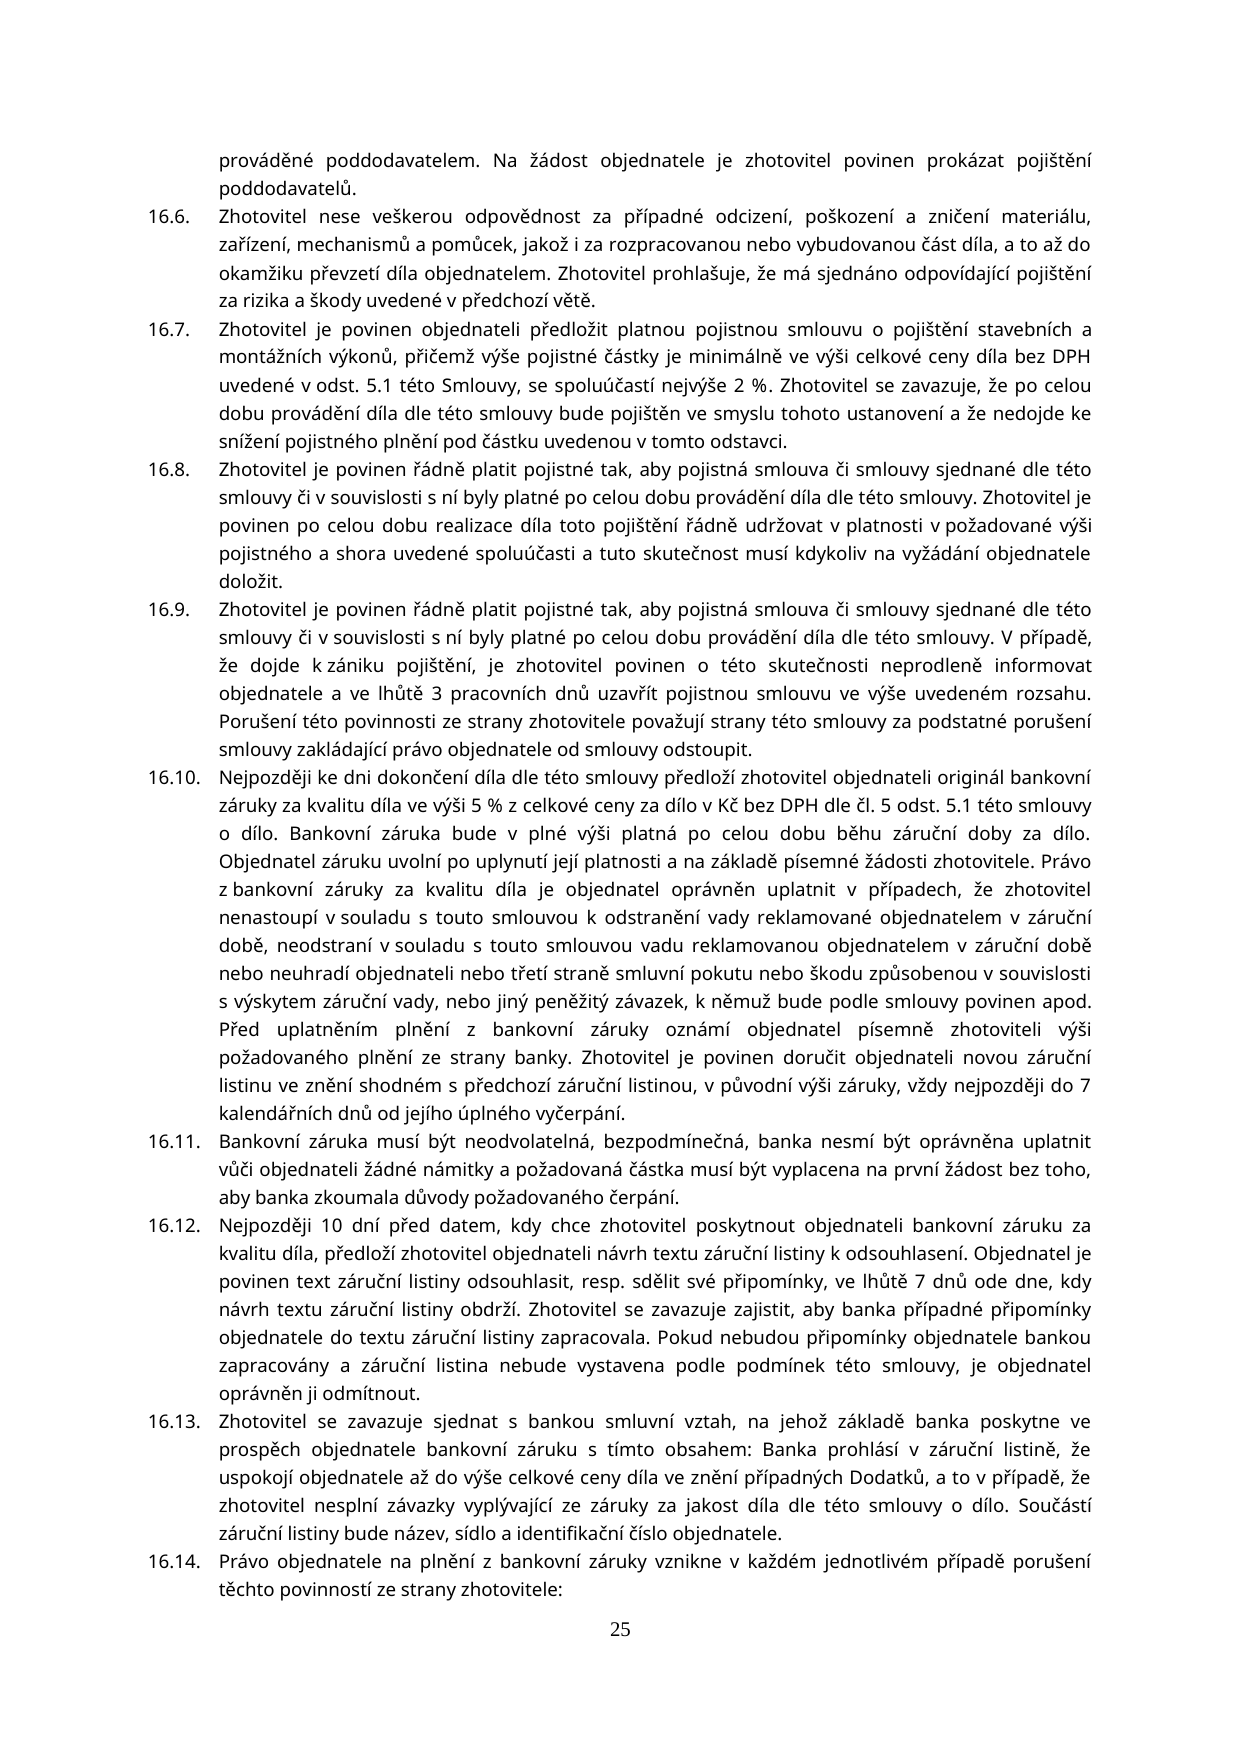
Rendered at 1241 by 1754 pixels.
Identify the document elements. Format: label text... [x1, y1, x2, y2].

text 16.6. Zhotovitel nese veškerou odpovědnost za případné odcizení, poškození a zničení materiálu, zařízení, mechanismů a pomůcek, jakož i za rozpracovanou nebo vybudovanou část díla, a to až do okamžiku převzetí díla objednatelem. Zhotovitel prohlašuje, že má sjednáno odpovídající pojištění za rizika a škody uvedené v předchozí větě. [148, 204, 1092, 313]
text 16.7. Zhotovitel je povinen objednateli předložit platnou pojistnou smlouvu o pojištění stavebních a montážních výkonů, přičemž výše pojistné částky je minimálně ve výši celkové ceny díla bez DPH uvedené v odst. 5.1 této Smlouvy, se spoluúčastí nejvýše 2 %. Zhotovitel se zavazuje, že po celou dobu provádění díla dle této smlouvy bude pojištěn ve smyslu tohoto ustanovení a že nedojde ke snížení pojistného plnění pod částku uvedenou v tomto odstavci. [148, 316, 1092, 453]
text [148, 148, 1092, 201]
text 16.10. Nejpozději ke dni dokončení díla dle této smlouvy předloží zhotovitel objednateli originál bankovní záruky za kvalitu díla ve výši 5 % z celkové ceny za dílo v Kč bez DPH dle čl. 5 odst. 5.1 této smlouvy o dílo. Bankovní záruka bude v plné výši platná po celou dobu běhu záruční doby za dílo. Objednatel záruku uvolní po uplynutí její platnosti a na základě písemné žádosti zhotovitele. Právo z bankovní záruky za kvalitu díla je objednatel oprávněn uplatnit v případech, že zhotovitel nenastoupí v souladu s touto smlouvou k odstranění vady reklamované objednatelem v záruční době, neodstraní v souladu s touto smlouvou vadu reklamovanou objednatelem v záruční době nebo neuhradí objednateli nebo třetí straně smluvní pokutu nebo škodu způsobenou v souvislosti s výskytem záruční vady, nebo jiný peněžitý závazek, k němuž bude podle smlouvy povinen apod. Před uplatněním plnění z bankovní záruky oznámí objednatel písemně zhotoviteli výši požadovaného plnění ze strany banky. Zhotovitel je povinen doručit objednateli novou záruční listinu ve znění shodném s předchozí záruční listinou, v původní výši záruky, vždy nejpozději do 7 kalendářních dnů od jejího úplného vyčerpání. [148, 764, 1092, 1126]
text 16.14. Právo objednatele na plnění z bankovní záruky vznikne v každém jednotlivém případě porušení těchto povinností ze strany zhotovitele: [148, 1549, 1092, 1602]
text 16.11. Bankovní záruka musí být neodvolatelná, bezpodmínečná, banka nesmí být oprávněna uplatnit vůči objednateli žádné námitky a požadovaná částka musí být vyplacena na první žádost bez toho, aby banka zkoumala důvody požadovaného čerpání. [148, 1128, 1092, 1210]
text 16.12. Nejpozději 10 dní před datem, kdy chce zhotovitel poskytnout objednateli bankovní záruku za kvalitu díla, předloží zhotovitel objednateli návrh textu záruční listiny k odsouhlasení. Objednatel je povinen text záruční listiny odsouhlasit, resp. sdělit své připomínky, ve lhůtě 7 dnů ode dne, kdy návrh textu záruční listiny obdrží. Zhotovitel se zavazuje zajistit, aby banka případné připomínky objednatele do textu záruční listiny zapracovala. Pokud nebudou připomínky objednatele bankou zapracovány a záruční listina nebude vystavena podle podmínek této smlouvy, je objednatel oprávněn ji odmítnout. [148, 1212, 1092, 1406]
text 16.8. Zhotovitel je povinen řádně platit pojistné tak, aby pojistná smlouva či smlouvy sjednané dle této smlouvy či v souvislosti s ní byly platné po celou dobu provádění díla dle této smlouvy. Zhotovitel je povinen po celou dobu realizace díla toto pojištění řádně udržovat v platnosti v požadované výši pojistného a shora uvedené spoluúčasti a tuto skutečnost musí kdykoliv na vyžádání objednatele doložit. [148, 456, 1092, 593]
text 16.9. Zhotovitel je povinen řádně platit pojistné tak, aby pojistná smlouva či smlouvy sjednané dle této smlouvy či v souvislosti s ní byly platné po celou dobu provádění díla dle této smlouvy. V případě, že dojde k zániku pojištění, je zhotovitel povinen o této skutečnosti neprodleně informovat objednatele a ve lhůtě 3 pracovních dnů uzavřít pojistnou smlouvu ve výše uvedeném rozsahu. Porušení této povinnosti ze strany zhotovitele považují strany této smlouvy za podstatné porušení smlouvy zakládající právo objednatele od smlouvy odstoupit. [148, 596, 1092, 762]
text 16.13. Zhotovitel se zavazuje sjednat s bankou smluvní vztah, na jehož základě banka poskytne ve prospěch objednatele bankovní záruku s tímto obsahem: Banka prohlásí v záruční listině, že uspokojí objednatele až do výše celkové ceny díla ve znění případných Dodatků, a to v případě, že zhotovitel nesplní závazky vyplývající ze záruky za jakost díla dle této smlouvy o dílo. Součástí záruční listiny bude název, sídlo a identifikační číslo objednatele. [148, 1409, 1092, 1546]
